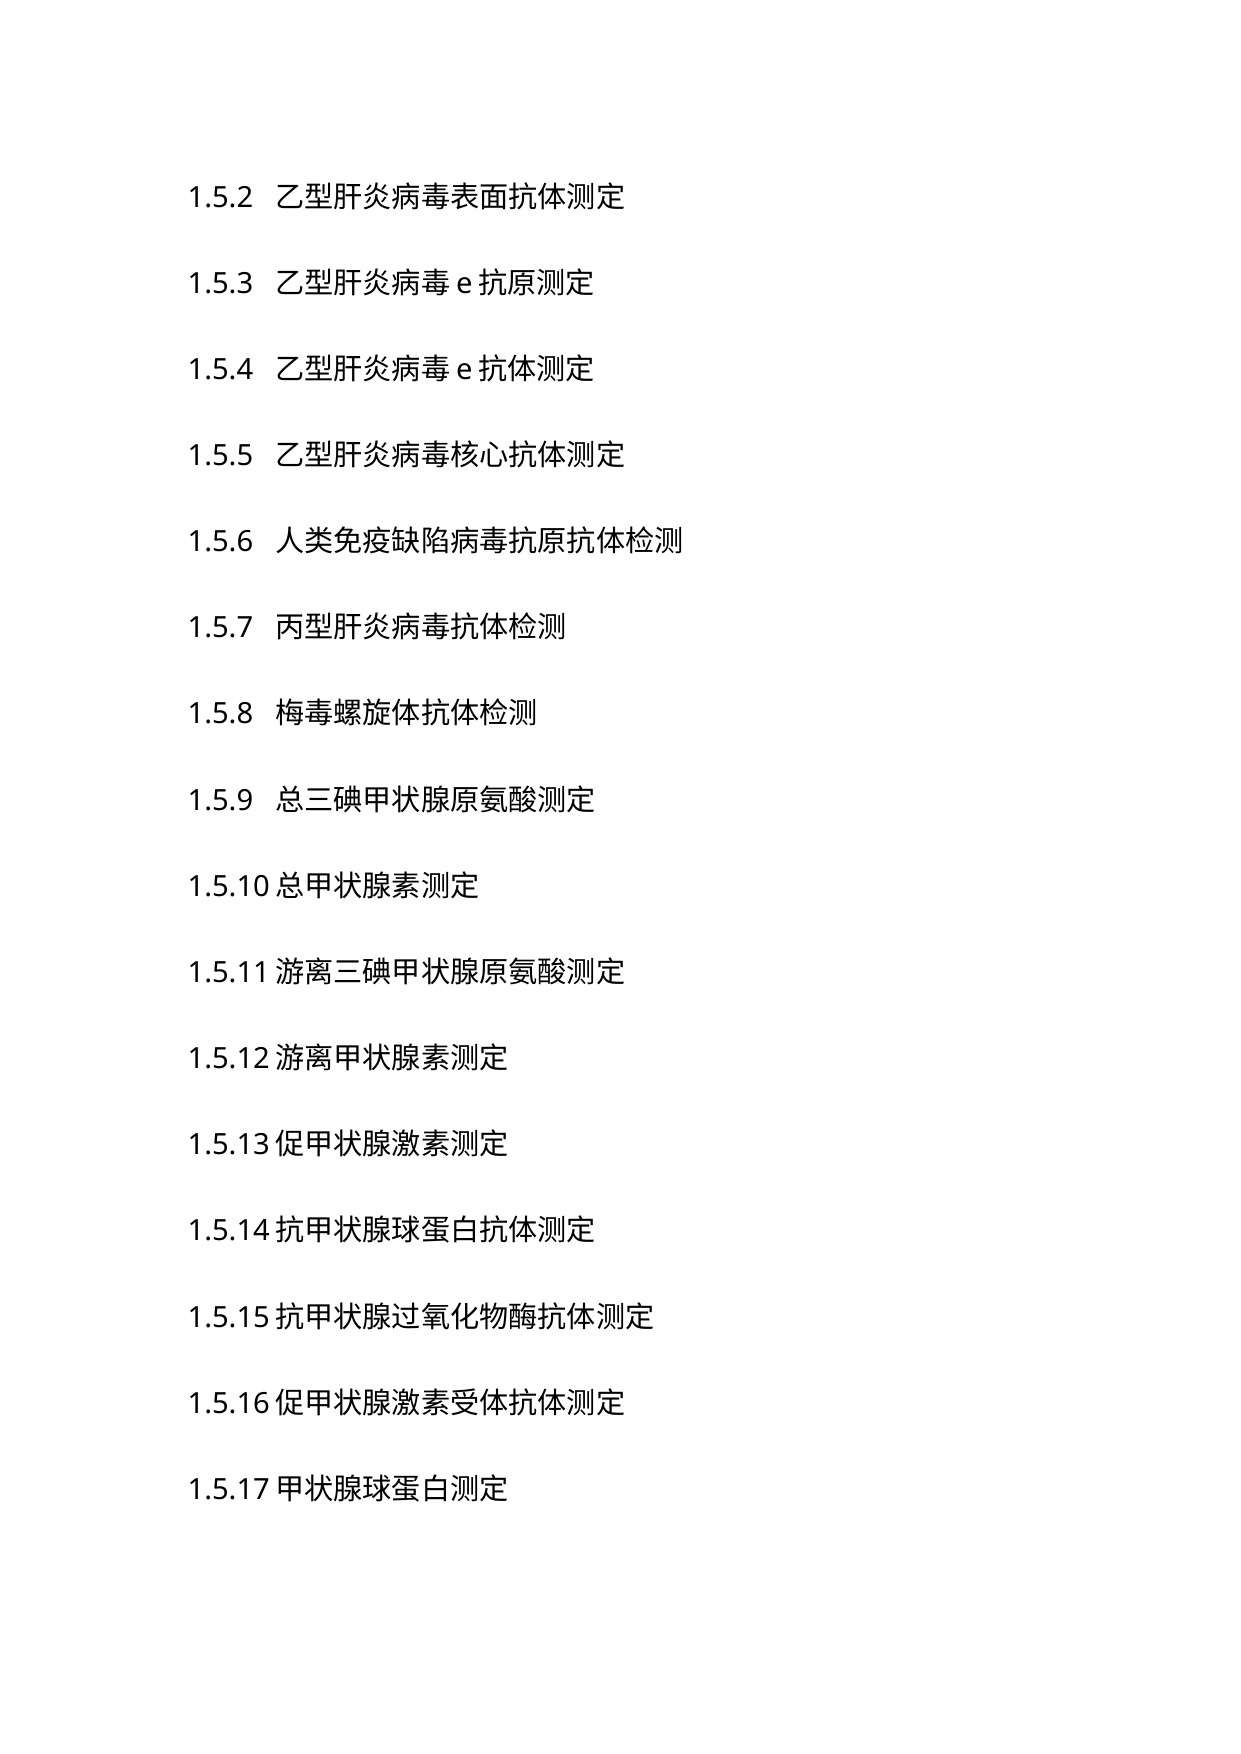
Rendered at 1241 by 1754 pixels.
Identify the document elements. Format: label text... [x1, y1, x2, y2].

text 1.5.3 乙型肝炎病毒e抗原测定 [187, 248, 1053, 313]
text 1.5.2 乙型肝炎病毒表面抗体测定 [187, 162, 1053, 227]
text 1.5.15 抗甲状腺过氧化物酶抗体测定 [187, 1282, 1053, 1347]
text 1.5.12 游离甲状腺素测定 [187, 1023, 1053, 1088]
text 1.5.4 乙型肝炎病毒e抗体测定 [187, 334, 1053, 399]
text 1.5.16 促甲状腺激素受体抗体测定 [187, 1368, 1053, 1433]
text 1.5.6 人类免疫缺陷病毒抗原抗体检测 [187, 507, 1053, 572]
text 1.5.10 总甲状腺素测定 [187, 851, 1053, 916]
text 1.5.11 游离三碘甲状腺原氨酸测定 [187, 937, 1053, 1002]
text 1.5.5 乙型肝炎病毒核心抗体测定 [187, 420, 1053, 485]
text 1.5.13 促甲状腺激素测定 [187, 1109, 1053, 1174]
text 1.5.14 抗甲状腺球蛋白抗体测定 [187, 1196, 1053, 1261]
text 1.5.17 甲状腺球蛋白测定 [187, 1454, 1053, 1519]
text 1.5.9 总三碘甲状腺原氨酸测定 [187, 765, 1053, 830]
text 1.5.8 梅毒螺旋体抗体检测 [187, 679, 1053, 744]
text 1.5.7 丙型肝炎病毒抗体检测 [187, 593, 1053, 658]
